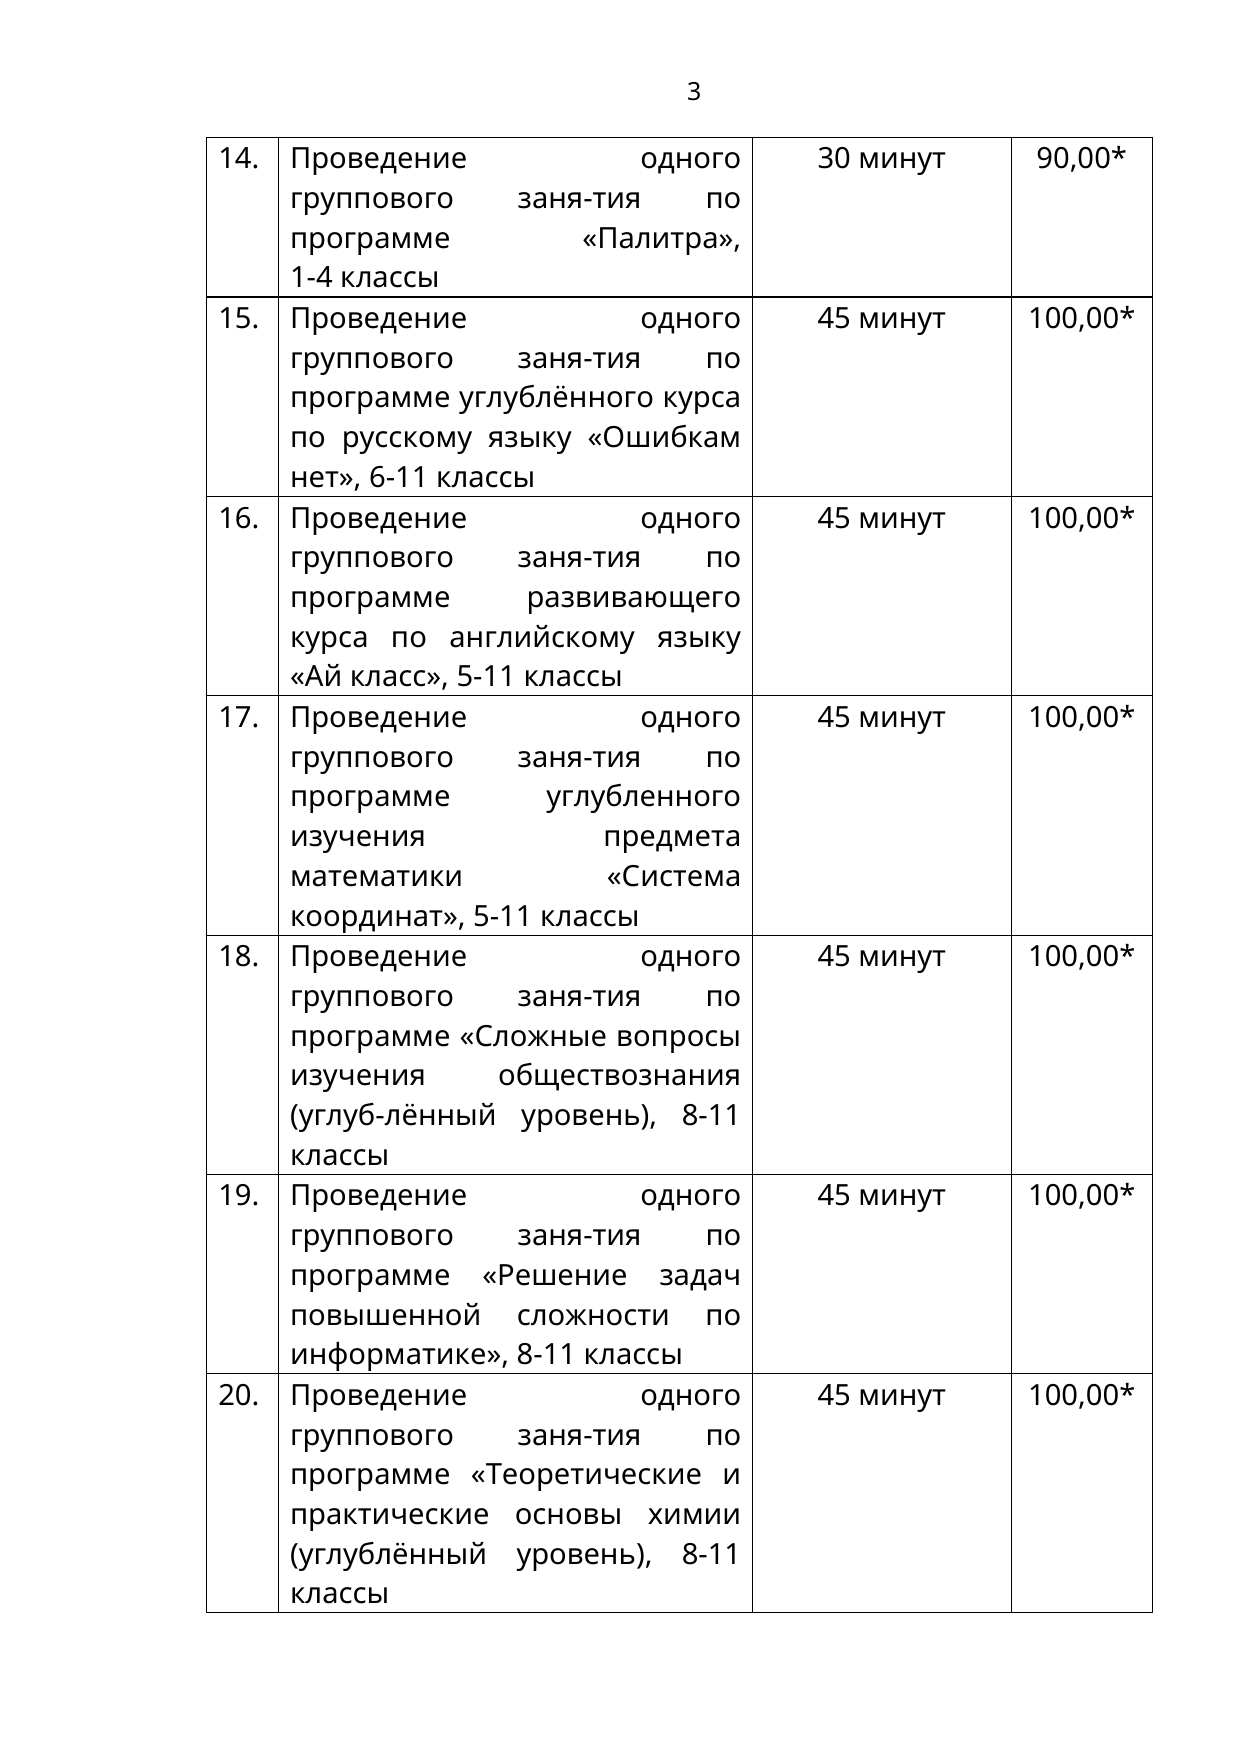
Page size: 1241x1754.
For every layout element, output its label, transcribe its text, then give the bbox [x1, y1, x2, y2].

table_cell Проведение одного группового заня-тия по программе углублённого курса по русскому языку «Ошибкам нет», 6-11 классы [279, 298, 752, 496]
table_cell 45 минут [753, 497, 1011, 695]
table_cell 45 минут [753, 1374, 1011, 1612]
table_cell 30 минут [753, 138, 1011, 296]
table_cell [207, 696, 278, 934]
table_cell [207, 497, 278, 695]
table_cell 100,00* [1012, 696, 1152, 934]
table_cell [207, 138, 278, 296]
table_cell Проведение одного группового заня-тия по программе углубленного изучения предмета математики «Система координат», 5-11 классы [279, 696, 752, 934]
table_cell 90,00* [1012, 138, 1152, 296]
table_cell 100,00* [1012, 497, 1152, 695]
table_cell 45 минут [753, 1175, 1011, 1373]
table_cell 45 минут [753, 298, 1011, 496]
table_cell Проведение одного группового заня-тия по программе «Теоретические и практические основы химии (углублённый уровень), 8-11 классы [279, 1374, 752, 1612]
table_cell 100,00* [1012, 1175, 1152, 1373]
table_cell 100,00* [1012, 936, 1152, 1174]
table_cell Проведение одного группового заня-тия по программе «Сложные вопросы изучения обществознания (углуб-лённый уровень), 8-11 классы [279, 936, 752, 1174]
table_cell 100,00* [1012, 1374, 1152, 1612]
table_cell Проведение одного группового заня-тия по программе развивающего курса по английскому языку «Ай класс», 5-11 классы [279, 497, 752, 695]
table_cell [207, 936, 278, 1174]
table_cell 100,00* [1012, 298, 1152, 496]
table_cell [207, 1175, 278, 1373]
table_cell [207, 298, 278, 496]
table_cell Проведение одного группового заня-тия по программе «Палитра», 1-4 классы [279, 138, 752, 296]
table_cell 45 минут [753, 696, 1011, 934]
table_cell 45 минут [753, 936, 1011, 1174]
table_cell Проведение одного группового заня-тия по программе «Решение задач повышенной сложности по информатике», 8-11 классы [279, 1175, 752, 1373]
table_cell [207, 1374, 278, 1612]
